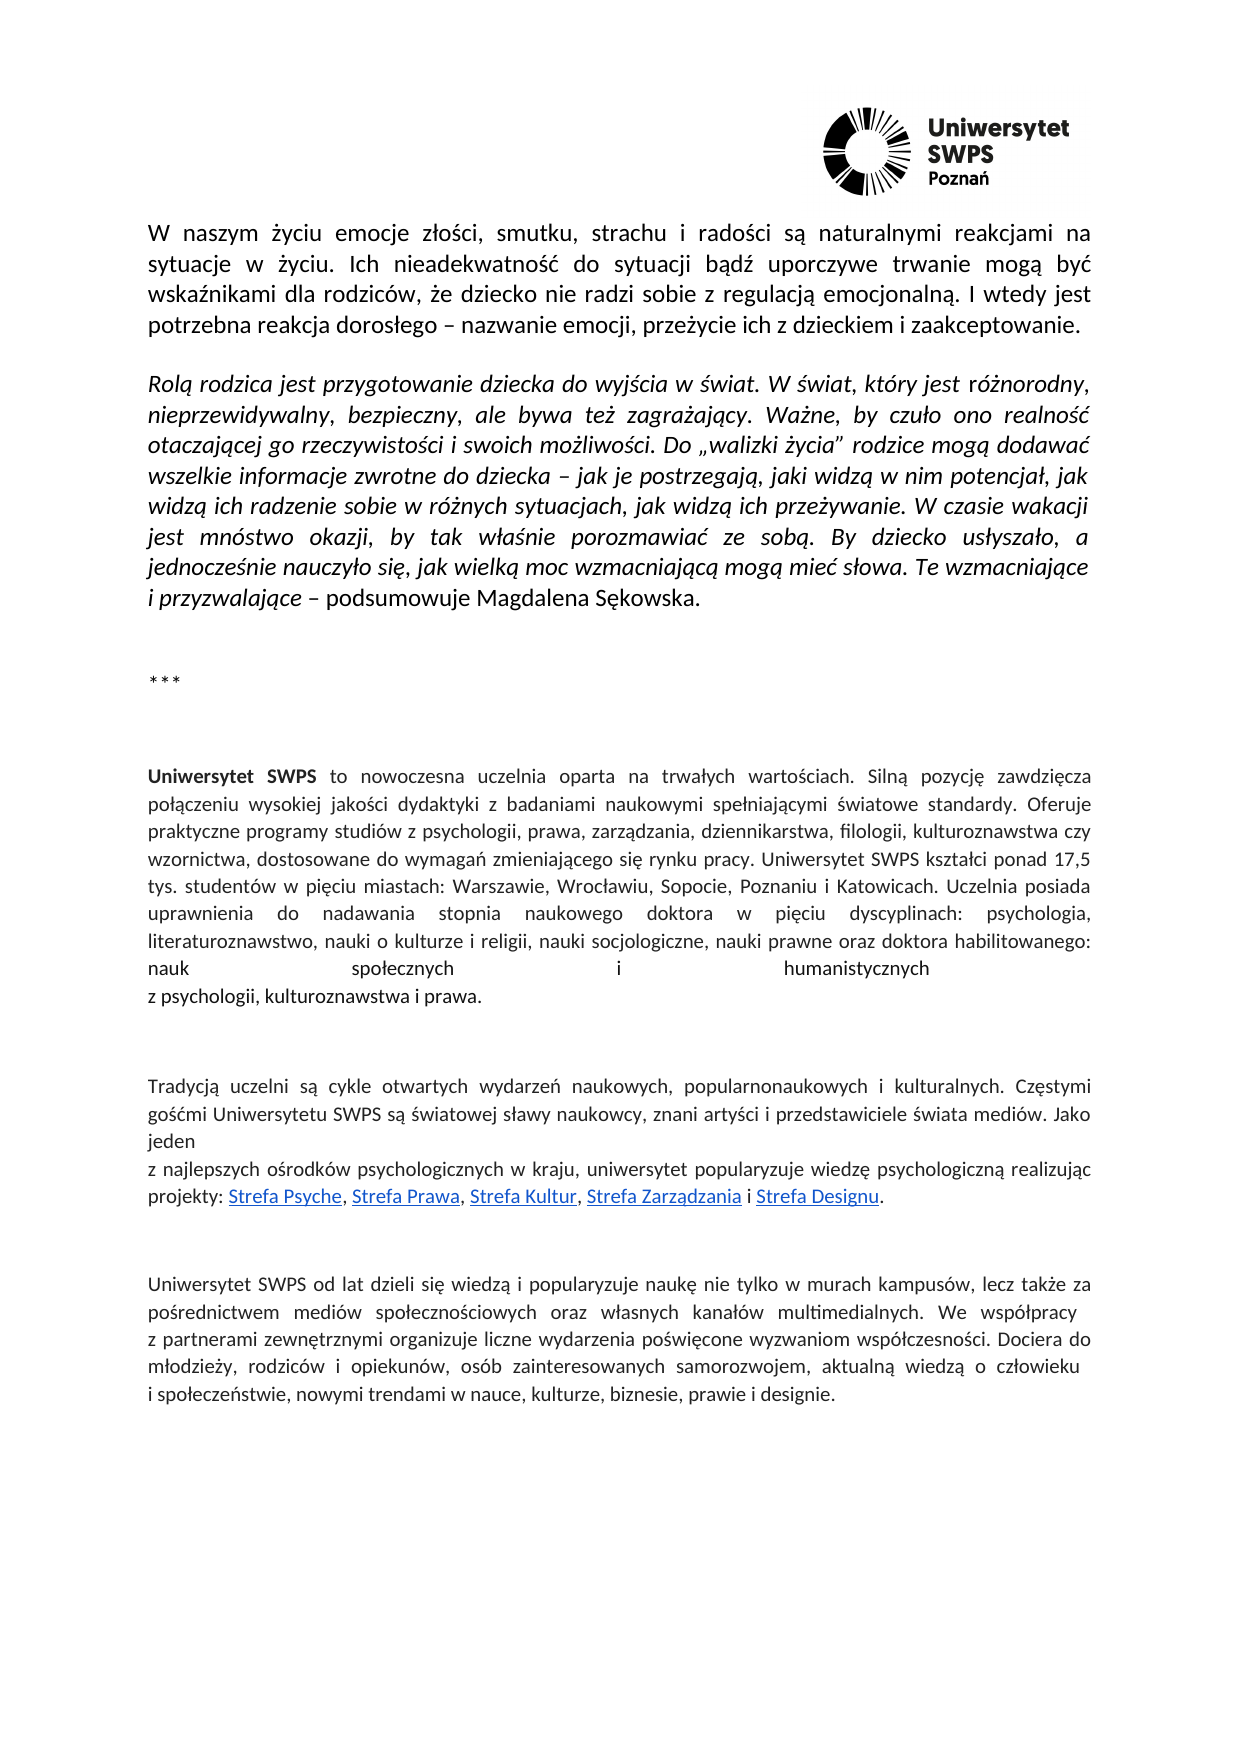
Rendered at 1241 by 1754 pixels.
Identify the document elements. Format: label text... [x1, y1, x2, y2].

picture [801, 85, 1092, 148]
text Rolą rodzica jest przygotowanie dziecka do wyjścia w świat. W świat, który jest różnorodny, nieprzewidywalny, bezpieczny, ale bywa też zagrażający. Ważne, by czuło ono realność otaczającej go rzeczywistości i swoich możliwości. Do „walizki życia” rodzice mogą dodawać wszelkie informacje zwrotne do dziecka – jak je postrzegają, jaki widzą w nim potencjał, jak widzą ich radzenie sobie w różnych sytuacjach, jak widzą ich przeżywanie. W czasie wakacji jest mnóstwo okazji, by tak właśnie porozmawiać ze sobą. By dziecko usłyszało, a jednocześnie nauczyło się, jak wielką moc wzmacniającą mogą mieć słowa. Te wzmacniające i przyzwalające – podsumowuje Magdalena Sękowska. [148, 368, 1093, 612]
text W naszym życiu emocje złości, smutku, strachu i radości są naturalnymi reakcjami na sytuacje w życiu. Ich nieadekwatność do sytuacji bądź uporczywe trwanie mogą być wskaźnikami dla rodziców, że dziecko nie radzi sobie z regulacją emocjonalną. I wtedy jest potrzebna reakcja dorosłego – nazwanie emocji, przeżycie ich z dzieckiem i zaakceptowanie. [148, 148, 1093, 339]
text *** [148, 670, 1093, 698]
text Uniwersytet SWPS to nowoczesna uczelnia oparta na trwałych wartościach. Silną pozycję zawdzięcza połączeniu wysokiej jakości dydaktyki z badaniami naukowymi spełniającymi światowe standardy. Oferuje praktyczne programy studiów z psychologii, prawa, zarządzania, dziennikarstwa, filologii, kulturoznawstwa czy wzornictwa, dostosowane do wymagań zmieniającego się rynku pracy. Uniwersytet SWPS kształci ponad 17,5 tys. studentów w pięciu miastach: Warszawie, Wrocławiu, Sopocie, Poznaniu i Katowicach. Uczelnia posiada uprawnienia do nadawania stopnia naukowego doktora w pięciu dyscyplinach: psychologia, literaturoznawstwo, nauki o kulturze i religii, nauki socjologiczne, nauki prawne oraz doktora habilitowanego: nauk społecznych i humanistycznych z psychologii, kulturoznawstwa i prawa. [148, 764, 1093, 1008]
text Tradycją uczelni są cykle otwartych wydarzeń naukowych, popularnonaukowych i kulturalnych. Częstymi gośćmi Uniwersytetu SWPS są światowej sławy naukowcy, znani artyści i przedstawiciele świata mediów. Jako jeden z najlepszych ośrodków psychologicznych w kraju, uniwersytet popularyzuje wiedzę psychologiczną realizując projekty: Strefa Psyche, Strefa Prawa, Strefa Kultur, Strefa Zarządzania i Strefa Designu. [148, 1074, 1093, 1209]
text Uniwersytet SWPS od lat dzieli się wiedzą i popularyzuje naukę nie tylko w murach kampusów, lecz także za pośrednictwem mediów społecznościowych oraz własnych kanałów multimedialnych. We współpracy z partnerami zewnętrznymi organizuje liczne wydarzenia poświęcone wyzwaniom współczesności. Dociera do młodzieży, rodziców i opiekunów, osób zainteresowanych samorozwojem, aktualną wiedzą o człowieku i społeczeństwie, nowymi trendami w nauce, kulturze, biznesie, prawie i designie. [148, 1271, 1093, 1406]
